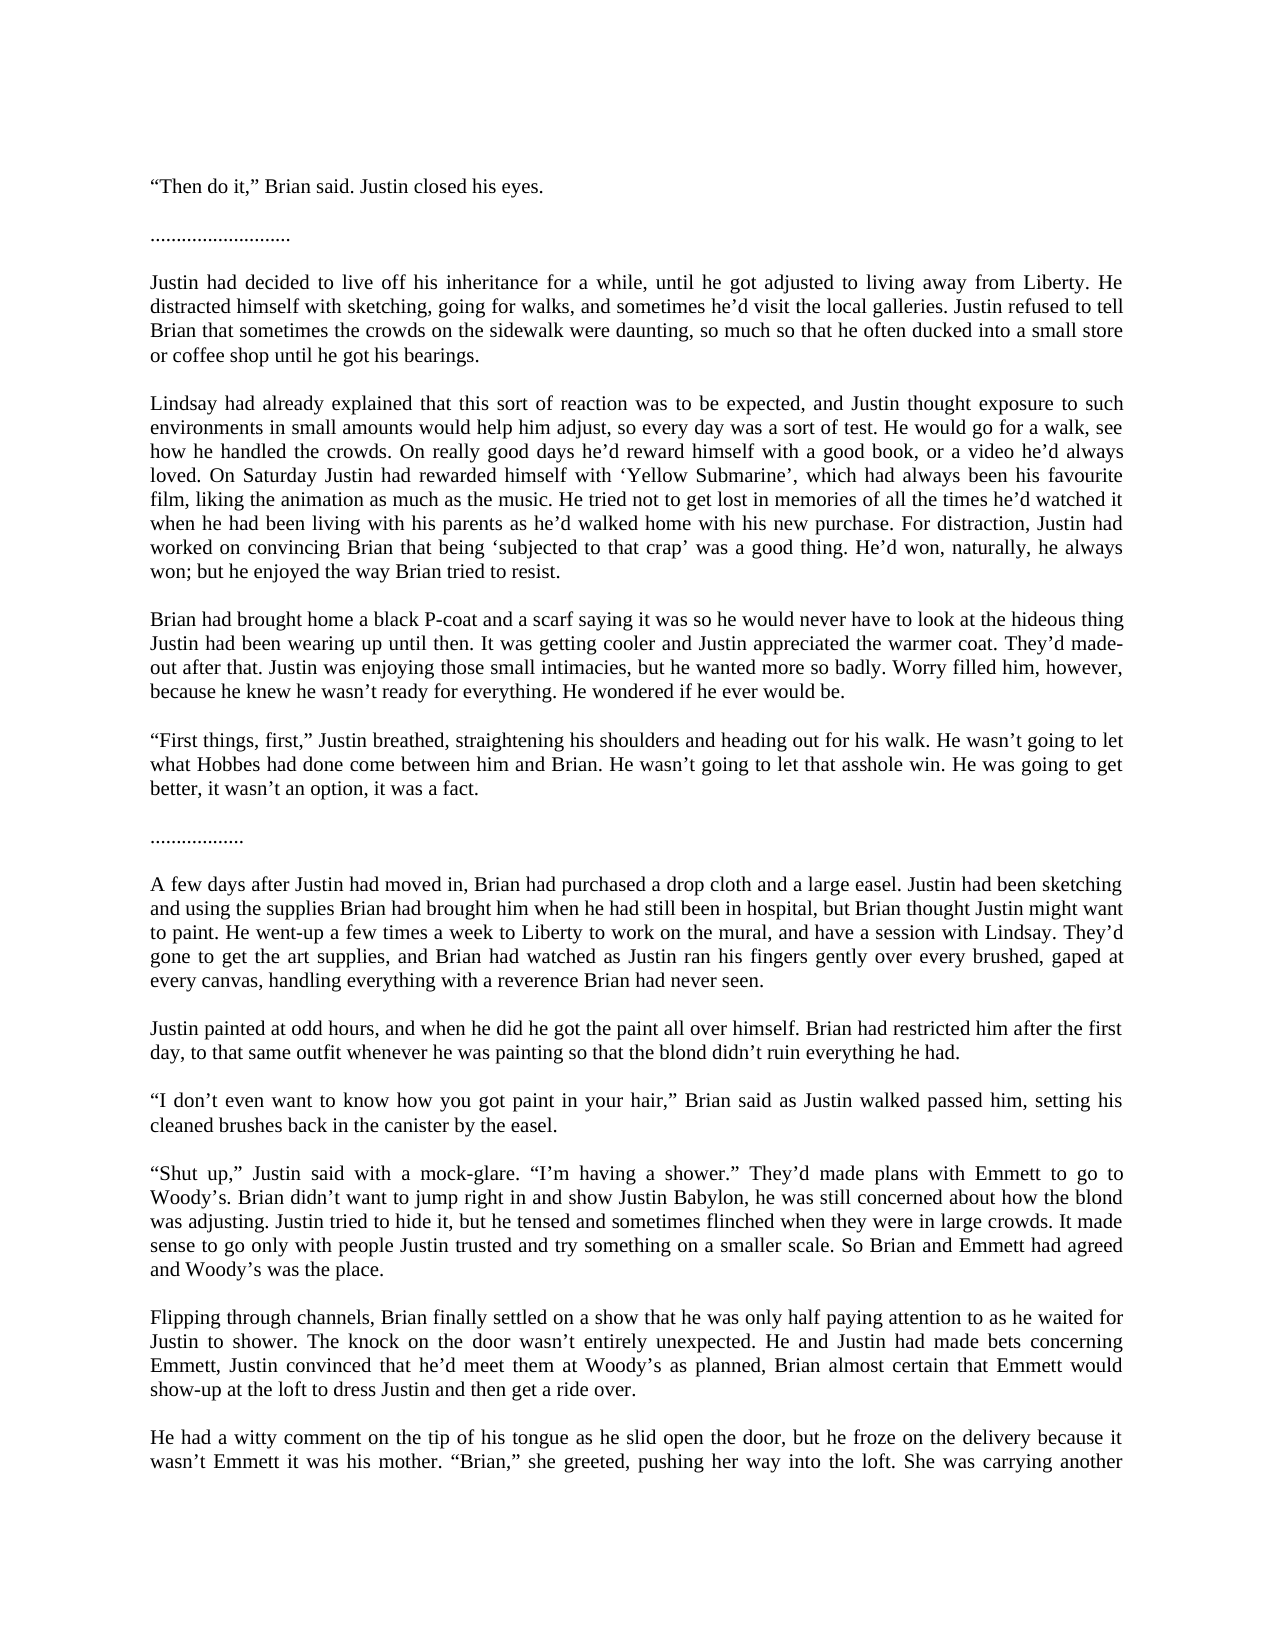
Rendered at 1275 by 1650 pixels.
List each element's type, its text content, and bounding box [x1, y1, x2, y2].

text Justin painted at odd hours, and when he did he got the paint all over himself. Brian had restricted him after the first day, to that same outfit whenever he was painting so that the blond didn’t ruin everything he had. [150, 1016, 1125, 1064]
text “Then do it,” Brian said. Justin closed his eyes. [150, 174, 1125, 198]
text ........................... [150, 222, 1125, 246]
text Flipping through channels, Brian finally settled on a show that he was only half paying attention to as he waited for Justin to shower. The knock on the door wasn’t entirely unexpected. He and Justin had made bets concerning Emmett, Justin convinced that he’d meet them at Woody’s as planned, Brian almost certain that Emmett would show-up at the loft to dress Justin and then get a ride over. [150, 1305, 1125, 1401]
text “Shut up,” Justin said with a mock-glare. “I’m having a shower.” They’d made plans with Emmett to go to Woody’s. Brian didn’t want to jump right in and show Justin Babylon, he was still concerned about how the blond was adjusting. Justin tried to hide it, but he tensed and sometimes flinched when they were in large crowds. It made sense to go only with people Justin trusted and try something on a smaller scale. So Brian and Emmett had agreed and Woody’s was the place. [150, 1161, 1125, 1281]
text “I don’t even want to know how you got paint in your hair,” Brian said as Justin walked passed him, setting his cleaned brushes back in the canister by the easel. [150, 1088, 1125, 1137]
text Justin had decided to live off his inheritance for a while, until he got adjusted to living away from Liberty. He distracted himself with sketching, going for walks, and sometimes he’d visit the local galleries. Justin refused to tell Brian that sometimes the crowds on the sidewalk were daunting, so much so that he often ducked into a small store or coffee shop until he got his bearings. [150, 270, 1125, 367]
text Brian had brought home a black P-coat and a scarf saying it was so he would never have to look at the hideous thing Justin had been wearing up until then. It was getting cooler and Justin appreciated the warmer coat. They’d made-out after that. Justin was enjoying those small intimacies, but he wanted more so badly. Worry filled him, however, because he knew he wasn’t ready for everything. He wondered if he ever would be. [150, 607, 1125, 703]
text A few days after Justin had moved in, Brian had purchased a drop cloth and a large easel. Justin had been sketching and using the supplies Brian had brought him when he had still been in hospital, but Brian thought Justin might want to paint. He went-up a few times a week to Liberty to work on the mural, and have a session with Lindsay. They’d gone to get the art supplies, and Brian had watched as Justin ran his fingers gently over every brushed, gaped at every canvas, handling everything with a reverence Brian had never seen. [150, 872, 1125, 992]
text .................. [150, 824, 1125, 848]
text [150, 1425, 1125, 1473]
text Lindsay had already explained that this sort of reaction was to be expected, and Justin thought exposure to such environments in small amounts would help him adjust, so every day was a sort of test. He would go for a walk, see how he handled the crowds. On really good days he’d reward himself with a good book, or a video he’d always loved. On Saturday Justin had rewarded himself with ‘Yellow Submarine’, which had always been his favourite film, liking the animation as much as the music. He tried not to get lost in memories of all the times he’d watched it when he had been living with his parents as he’d walked home with his new purchase. For distraction, Justin had worked on convincing Brian that being ‘subjected to that crap’ was a good thing. He’d won, naturally, he always won; but he enjoyed the way Brian tried to resist. [150, 391, 1125, 583]
text “First things, first,” Justin breathed, straightening his shoulders and heading out for his walk. He wasn’t going to let what Hobbes had done come between him and Brian. He wasn’t going to let that asshole win. He was going to get better, it wasn’t an option, it was a fact. [150, 727, 1125, 800]
